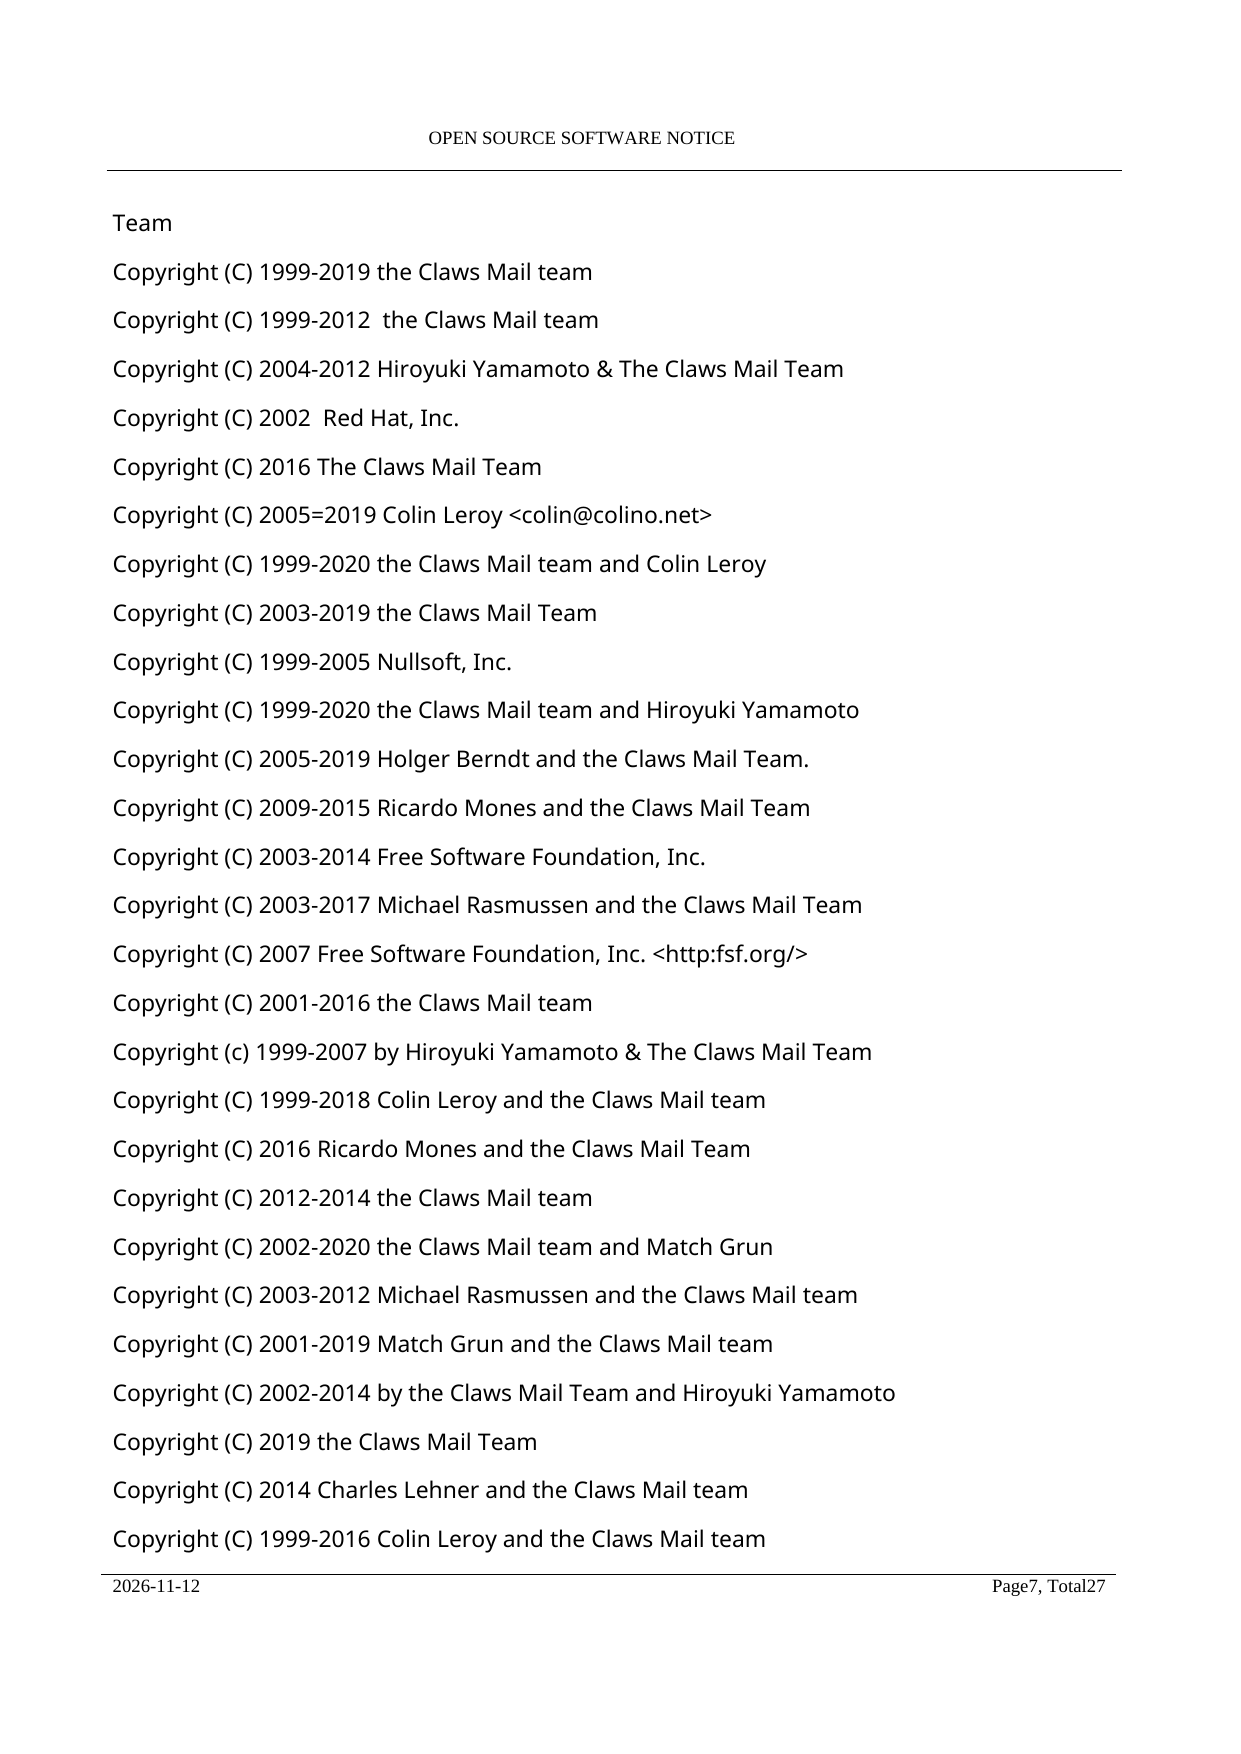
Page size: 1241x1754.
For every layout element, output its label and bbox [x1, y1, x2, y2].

text [112, 206, 1128, 1555]
